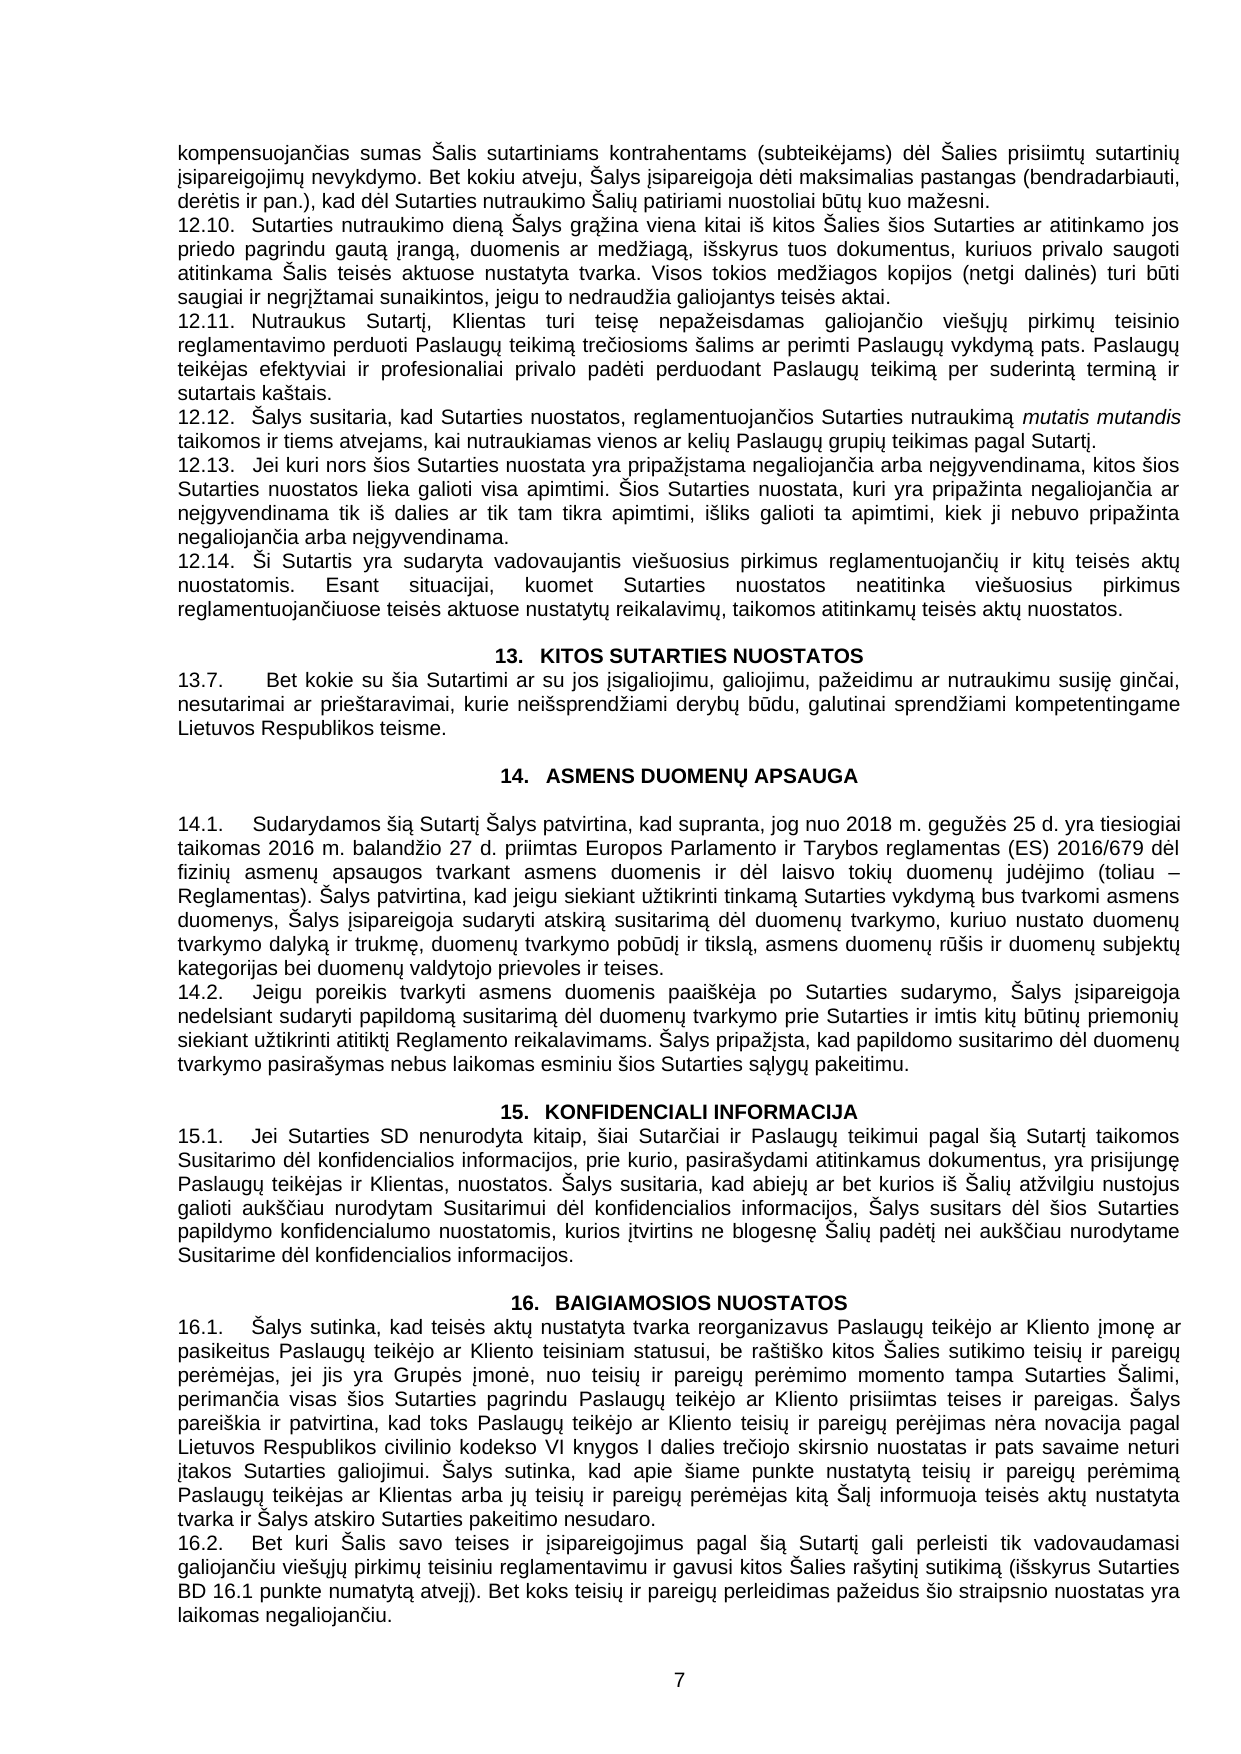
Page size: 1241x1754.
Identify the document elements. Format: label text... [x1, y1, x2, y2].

list Bet kuri Šalis savo teises ir įsipareigojimus pagal šią Sutartį gali perleisti tik vadovaudamasi galiojančiu viešųjų pirkimų teisiniu reglamentavimu ir gavusi kitos Šalies rašytinį sutikimą (išskyrus Sutarties BD 16.1 punkte numatytą atvejį). Bet koks teisių ir pareigų perleidimas pažeidus šio straipsnio nuostatas yra laikomas negaliojančiu. [177, 1531, 1181, 1627]
list Nutraukus Sutartį, Klientas turi teisę nepažeisdamas galiojančio viešųjų pirkimų teisinio reglamentavimo perduoti Paslaugų teikimą trečiosioms šalims ar perimti Paslaugų vykdymą pats. Paslaugų teikėjas efektyviai ir profesionaliai privalo padėti perduodant Paslaugų teikimą per suderintą terminą ir sutartais kaštais. [177, 309, 1181, 405]
list KITOS SUTARTIES NUOSTATOS [177, 644, 1181, 668]
list Jei kuri nors šios Sutarties nuostata yra pripažįstama negaliojančia arba neįgyvendinama, kitos šios Sutarties nuostatos lieka galioti visa apimtimi. Šios Sutarties nuostata, kuri yra pripažinta negaliojančia ar neįgyvendinama tik iš dalies ar tik tam tikra apimtimi, išliks galioti ta apimtimi, kiek ji nebuvo pripažinta negaliojančia arba neįgyvendinama. [177, 453, 1181, 548]
subtitle BAIGIAMOSIOS NUOSTATOS [177, 1291, 1181, 1315]
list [177, 141, 1181, 213]
list Šalys susitaria, kad Sutarties nuostatos, reglamentuojančios Sutarties nutraukimą mutatis mutandis taikomos ir tiems atvejams, kai nutraukiamas vienos ar kelių Paslaugų grupių teikimas pagal Sutartį. [177, 405, 1181, 453]
list Sudarydamos šią Sutartį Šalys patvirtina, kad supranta, jog nuo 2018 m. gegužės 25 d. yra tiesiogiai taikomas 2016 m. balandžio 27 d. priimtas Europos Parlamento ir Tarybos reglamentas (ES) 2016/679 dėl fizinių asmenų apsaugos tvarkant asmens duomenis ir dėl laisvo tokių duomenų judėjimo (toliau – Reglamentas). Šalys patvirtina, kad jeigu siekiant užtikrinti tinkamą Sutarties vykdymą bus tvarkomi asmens duomenys, Šalys įsipareigoja sudaryti atskirą susitarimą dėl duomenų tvarkymo, kuriuo nustato duomenų tvarkymo dalyką ir trukmę, duomenų tvarkymo pobūdį ir tikslą, asmens duomenų rūšis ir duomenų subjektų kategorijas bei duomenų valdytojo prievoles ir teises. [177, 812, 1181, 980]
list Jeigu poreikis tvarkyti asmens duomenis paaiškėja po Sutarties sudarymo, Šalys įsipareigoja nedelsiant sudaryti papildomą susitarimą dėl duomenų tvarkymo prie Sutarties ir imtis kitų būtinų priemonių siekiant užtikrinti atitiktį Reglamento reikalavimams. Šalys pripažįsta, kad papildomo susitarimo dėl duomenų tvarkymo pasirašymas nebus laikomas esminiu šios Sutarties sąlygų pakeitimu. [177, 980, 1181, 1076]
list Jei Sutarties SD nenurodyta kitaip, šiai Sutarčiai ir Paslaugų teikimui pagal šią Sutartį taikomos Susitarimo dėl konfidencialios informacijos, prie kurio, pasirašydami atitinkamus dokumentus, yra prisijungę Paslaugų teikėjas ir Klientas, nuostatos. Šalys susitaria, kad abiejų ar bet kurios iš Šalių atžvilgiu nustojus galioti aukščiau nurodytam Susitarimui dėl konfidencialios informacijos, Šalys susitars dėl šios Sutarties papildymo konfidencialumo nuostatomis, kurios įtvirtins ne blogesnę Šalių padėtį nei aukščiau nurodytame Susitarime dėl konfidencialios informacijos. [177, 1123, 1181, 1267]
list ASMENS DUOMENŲ APSAUGA [177, 764, 1181, 788]
list Bet kokie su šia Sutartimi ar su jos įsigaliojimu, galiojimu, pažeidimu ar nutraukimu susiję ginčai, nesutarimai ar prieštaravimai, kurie neišsprendžiami derybų būdu, galutinai sprendžiami kompetentingame Lietuvos Respublikos teisme. [177, 668, 1181, 740]
subtitle Konfidenciali informacija [177, 1099, 1181, 1123]
list Šalys sutinka, kad teisės aktų nustatyta tvarka reorganizavus Paslaugų teikėjo ar Kliento įmonę ar pasikeitus Paslaugų teikėjo ar Kliento teisiniam statusui, be raštiško kitos Šalies sutikimo teisių ir pareigų perėmėjas, jei jis yra Grupės įmonė, nuo teisių ir pareigų perėmimo momento tampa Sutarties Šalimi, perimančia visas šios Sutarties pagrindu Paslaugų teikėjo ar Kliento prisiimtas teises ir pareigas. Šalys pareiškia ir patvirtina, kad toks Paslaugų teikėjo ar Kliento teisių ir pareigų perėjimas nėra novacija pagal Lietuvos Respublikos civilinio kodekso VI knygos I dalies trečiojo skirsnio nuostatas ir pats savaime neturi įtakos Sutarties galiojimui. Šalys sutinka, kad apie šiame punkte nustatytą teisių ir pareigų perėmimą Paslaugų teikėjas ar Klientas arba jų teisių ir pareigų perėmėjas kitą Šalį informuoja teisės aktų nustatyta tvarka ir Šalys atskiro Sutarties pakeitimo nesudaro. [177, 1315, 1181, 1531]
list Sutarties nutraukimo dieną Šalys grąžina viena kitai iš kitos Šalies šios Sutarties ar atitinkamo jos priedo pagrindu gautą įrangą, duomenis ar medžiagą, išskyrus tuos dokumentus, kuriuos privalo saugoti atitinkama Šalis teisės aktuose nustatyta tvarka. Visos tokios medžiagos kopijos (netgi dalinės) turi būti saugiai ir negrįžtamai sunaikintos, jeigu to nedraudžia galiojantys teisės aktai. [177, 213, 1181, 309]
list Ši Sutartis yra sudaryta vadovaujantis viešuosius pirkimus reglamentuojančių ir kitų teisės aktų nuostatomis. Esant situacijai, kuomet Sutarties nuostatos neatitinka viešuosius pirkimus reglamentuojančiuose teisės aktuose nustatytų reikalavimų, taikomos atitinkamų teisės aktų nuostatos. [177, 548, 1181, 620]
